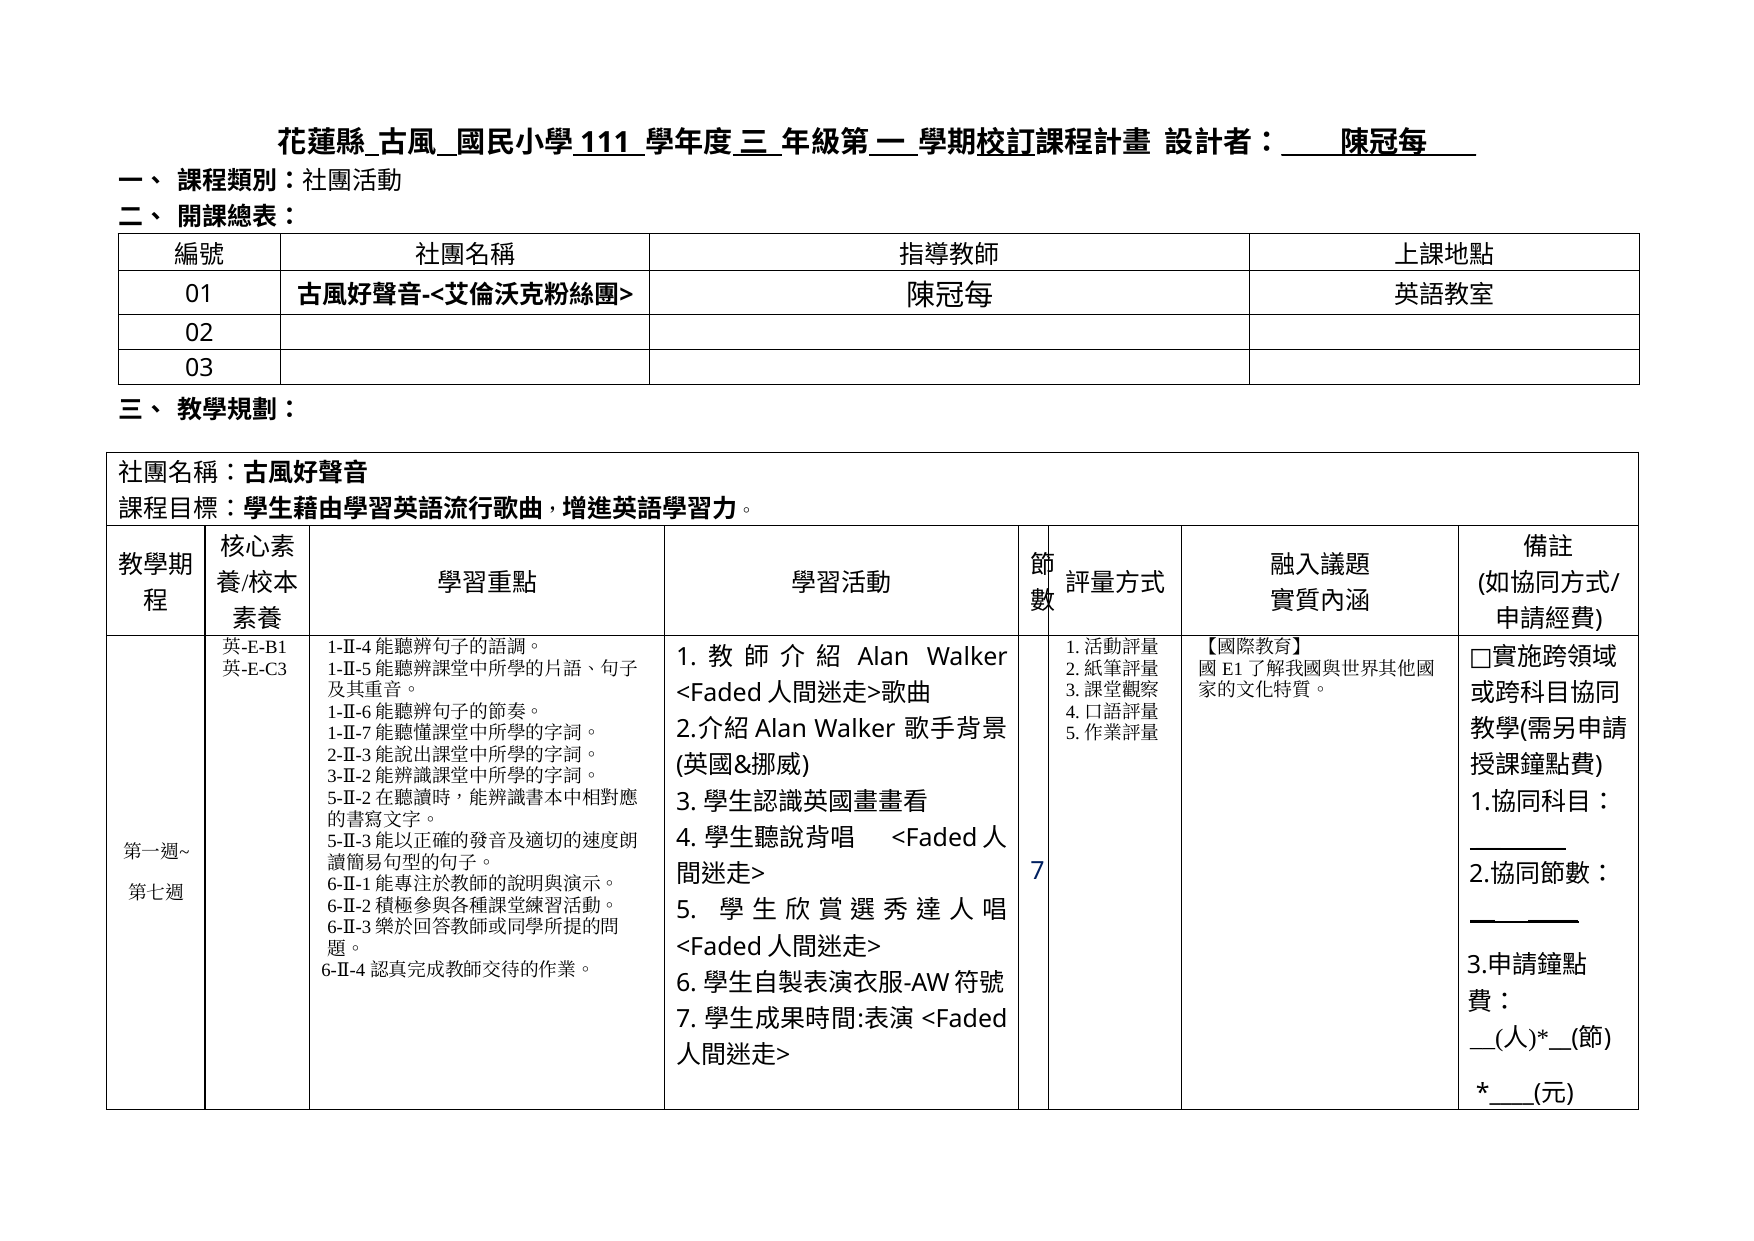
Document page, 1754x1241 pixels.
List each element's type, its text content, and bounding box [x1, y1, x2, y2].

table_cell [310, 636, 664, 1108]
table_cell 評量方式 [1049, 526, 1181, 635]
table_cell 學習活動 [665, 526, 1018, 635]
table_cell 7 [1019, 636, 1048, 1108]
table_cell [650, 315, 1249, 349]
table_header 社團名稱：古風好聲音 課程目標：學生藉由學習英語流行歌曲，增進英語學習力。 [107, 453, 1638, 525]
list 課程類別：社團活動 [118, 161, 1636, 197]
table_cell 古風好聲音-<艾倫沃克粉絲團> [281, 271, 649, 314]
table_cell [650, 350, 1249, 384]
table_header 社團名稱 [281, 234, 649, 270]
table_cell [281, 315, 649, 349]
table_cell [1459, 636, 1638, 1108]
text 花蓮縣 古風 國民小學 111 學年度 三 年級第 一 學期校訂課程計畫 設計者：＿＿陳冠每 ＿ [118, 118, 1636, 161]
table_header 編號 [119, 234, 280, 270]
table_cell 核心素養/校本素養 [206, 526, 309, 635]
list 教學規劃： [118, 385, 1636, 427]
table_cell 【國際教育】 國 E1 了解我國與世界其他國家的文化特質。 [1182, 636, 1458, 1108]
table_cell 教學期程 [107, 526, 204, 635]
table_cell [1049, 636, 1181, 1108]
table_cell 第一週~ 第七週 [107, 636, 204, 1108]
table_cell 備註 (如協同方式/申請經費) [1459, 526, 1638, 635]
table_cell 融入議題 實質內涵 [1182, 526, 1458, 635]
table_cell 02 [119, 315, 280, 349]
table_cell [1250, 350, 1639, 384]
table_cell 學習重點 [310, 526, 664, 635]
table_cell 1.教師介紹Alan Walker <Faded人間迷走>歌曲 2.介紹Alan Walker 歌手背景(英國&挪威) 3. 學生認識英國畫畫看 4. 學生聽說背唱 <Faded人間迷走> 5. 學生欣賞選秀達人唱<Faded人間迷走> 6. 學生自製表演衣服-AW符號 7. 學生成果時間:表演 <Faded人間迷走> [665, 636, 1018, 1108]
table_cell 英語教室 [1250, 271, 1639, 314]
table_cell 陳冠每 [650, 271, 1249, 314]
table_cell 01 [119, 271, 280, 314]
table_cell [281, 350, 649, 384]
table_header 上課地點 [1250, 234, 1639, 270]
table_cell 03 [119, 350, 280, 384]
list 開課總表： [118, 197, 1636, 233]
table_cell 節數 [1019, 526, 1048, 635]
table_header 指導教師 [650, 234, 1249, 270]
table_cell 英-E-B1 英-E-C3 [206, 636, 309, 1108]
table_cell [1250, 315, 1639, 349]
